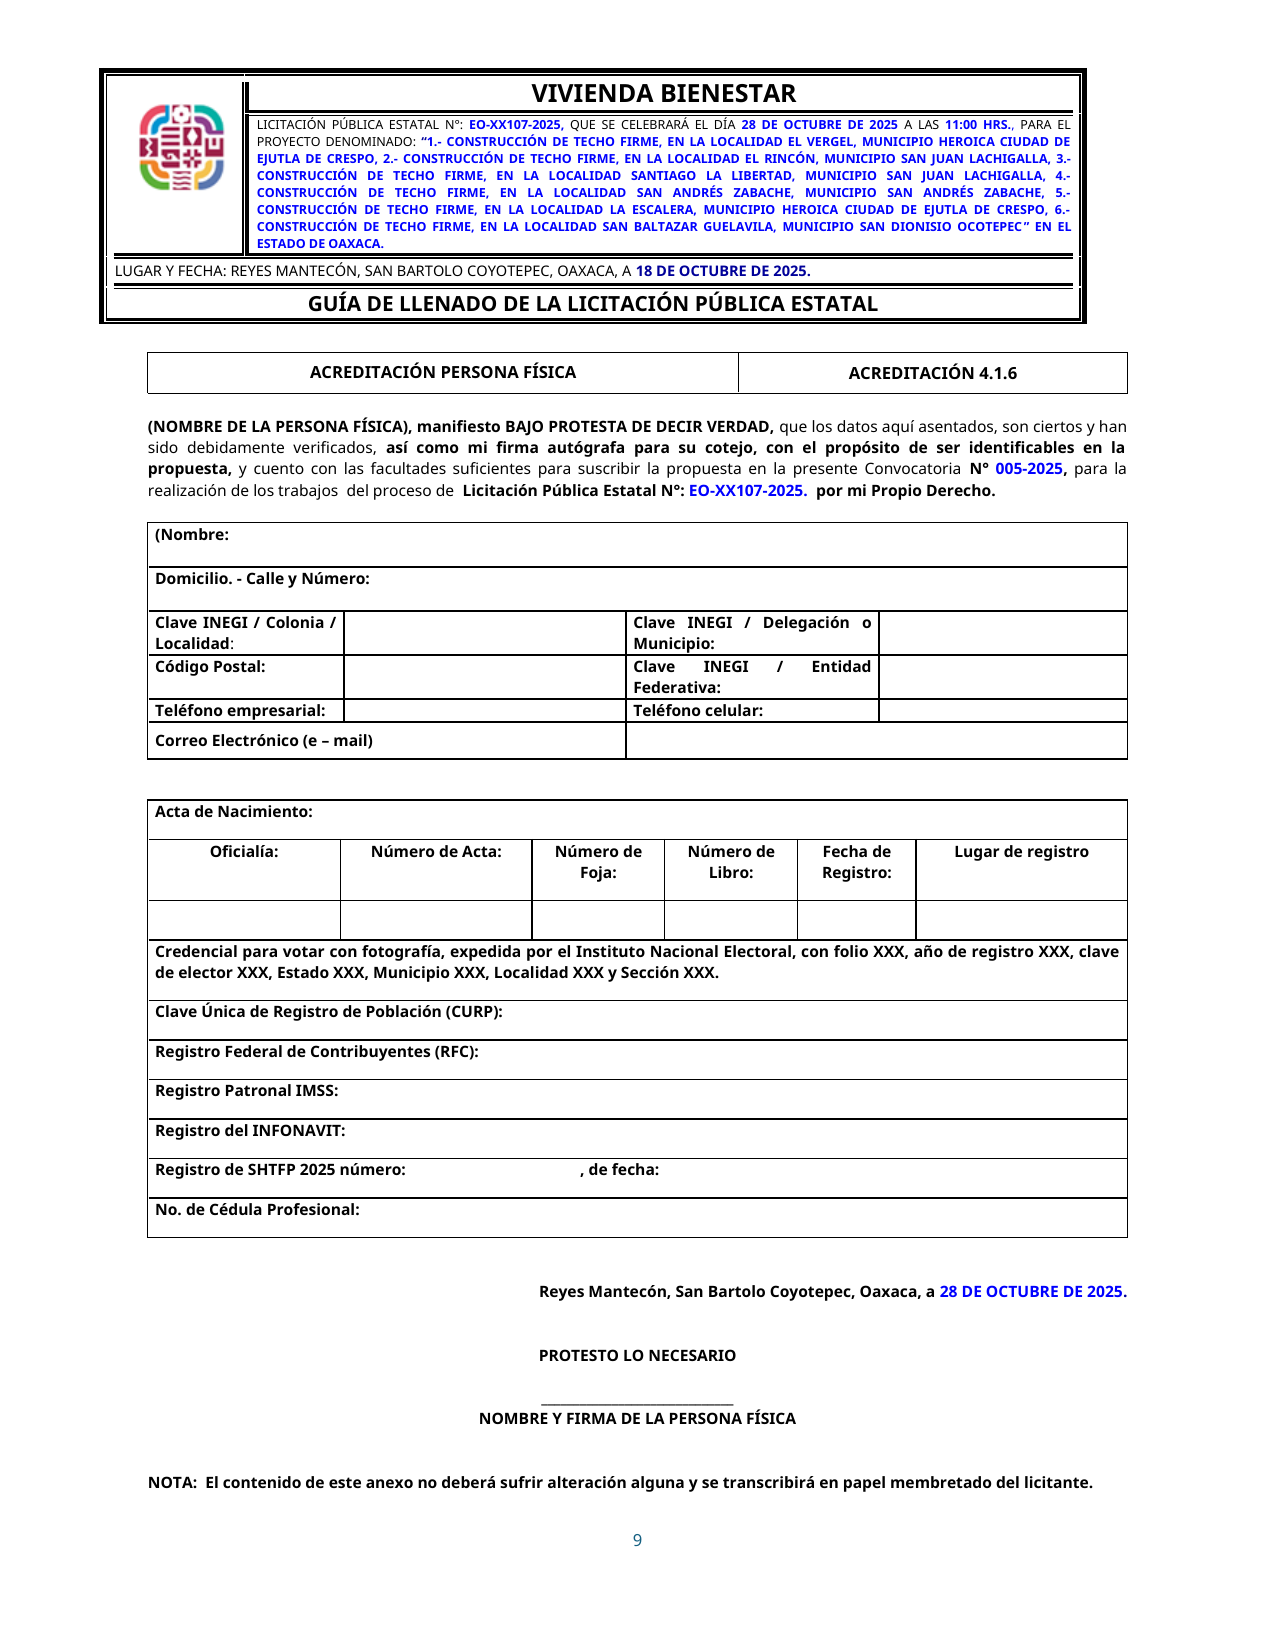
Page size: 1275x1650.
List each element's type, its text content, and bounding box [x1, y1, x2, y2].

table_cell [880, 656, 1127, 698]
text ______________________________ [148, 1387, 1127, 1408]
table_cell [627, 723, 1127, 758]
table_cell Correo Electrónico (e – mail) [148, 722, 625, 758]
table_cell Clave INEGI / Entidad Federativa: [627, 656, 878, 698]
text NOMBRE Y FIRMA DE LA PERSONA FÍSICA [148, 1408, 1127, 1429]
table_cell Clave INEGI / Colonia / Localidad: [148, 611, 343, 654]
table_cell [798, 901, 915, 939]
table_cell Registro Patronal IMSS: [148, 1080, 1127, 1118]
table_cell Lugar de registro [917, 840, 1127, 899]
table_cell Credencial para votar con fotografía, expedida por el Instituto Nacional Electoral, con folio XXX, año de registro XXX, clave de elector XXX, Estado XXX, Municipio XXX, Localidad XXX y Sección XXX. [148, 940, 1127, 1000]
text (NOMBRE DE LA PERSONA FÍSICA), manifiesto BAJO PROTESTA DE DECIR VERDAD, que los datos aquí asentados, son ciertos y han sido debidamente verificados, así como mi firma autógrafa para su cotejo, con el propósito de ser identificables en la propuesta, y cuento con las facultades suficientes para suscribir la propuesta en la presente Convocatoria N° 005-2025, para la realización de los trabajos del proceso de Licitación Pública Estatal N°: EO-XX107-2025. por mi Propio Derecho. [148, 416, 1127, 501]
table_cell Clave INEGI / Delegación o Municipio: [627, 612, 878, 654]
table_cell [345, 612, 625, 654]
table_cell Teléfono celular: [627, 700, 878, 721]
table_cell Número de Libro: [665, 840, 797, 899]
table_cell Fecha de Registro: [798, 840, 915, 899]
table_cell Registro del INFONAVIT: [148, 1119, 1127, 1158]
table_cell [665, 901, 797, 939]
table_cell Oficialía: [148, 840, 340, 899]
table_header ACREDITACIÓN 4.1.6 [739, 353, 1127, 392]
table_cell Número de Foja: [533, 840, 664, 899]
table_cell [341, 901, 531, 939]
text NOTA: El contenido de este anexo no deberá sufrir alteración alguna y se transcribirá en papel membretado del licitante. [148, 1472, 1127, 1493]
table_cell Registro Federal de Contribuyentes (RFC): [148, 1040, 1127, 1079]
text Reyes Mantecón, San Bartolo Coyotepec, Oaxaca, a 28 DE OCTUBRE DE 2025. [148, 1281, 1127, 1302]
text PROTESTO LO NECESARIO [148, 1344, 1127, 1366]
table_cell Clave Única de Registro de Población (CURP): [148, 1001, 1127, 1039]
table_cell No. de Cédula Profesional: [148, 1198, 1127, 1237]
table_cell Teléfono empresarial: [148, 699, 343, 721]
table_cell [880, 700, 1127, 721]
table_cell [880, 612, 1127, 654]
table_cell Domicilio. - Calle y Número: [148, 567, 1127, 610]
table_cell Registro de SHTFP 2025 número: , de fecha: [148, 1159, 1127, 1197]
picture [128, 97, 235, 196]
table_cell [345, 700, 625, 721]
table_cell Número de Acta: [341, 840, 531, 899]
table_header ACREDITACIÓN PERSONA FÍSICA [148, 353, 738, 392]
table_cell [345, 656, 625, 698]
table_header Acta de Nacimiento: [148, 801, 1127, 839]
table_cell [917, 901, 1127, 939]
table_cell [148, 901, 340, 939]
table_header (Nombre: [148, 523, 1127, 566]
table_cell [533, 901, 664, 939]
table_cell Código Postal: [148, 655, 343, 698]
